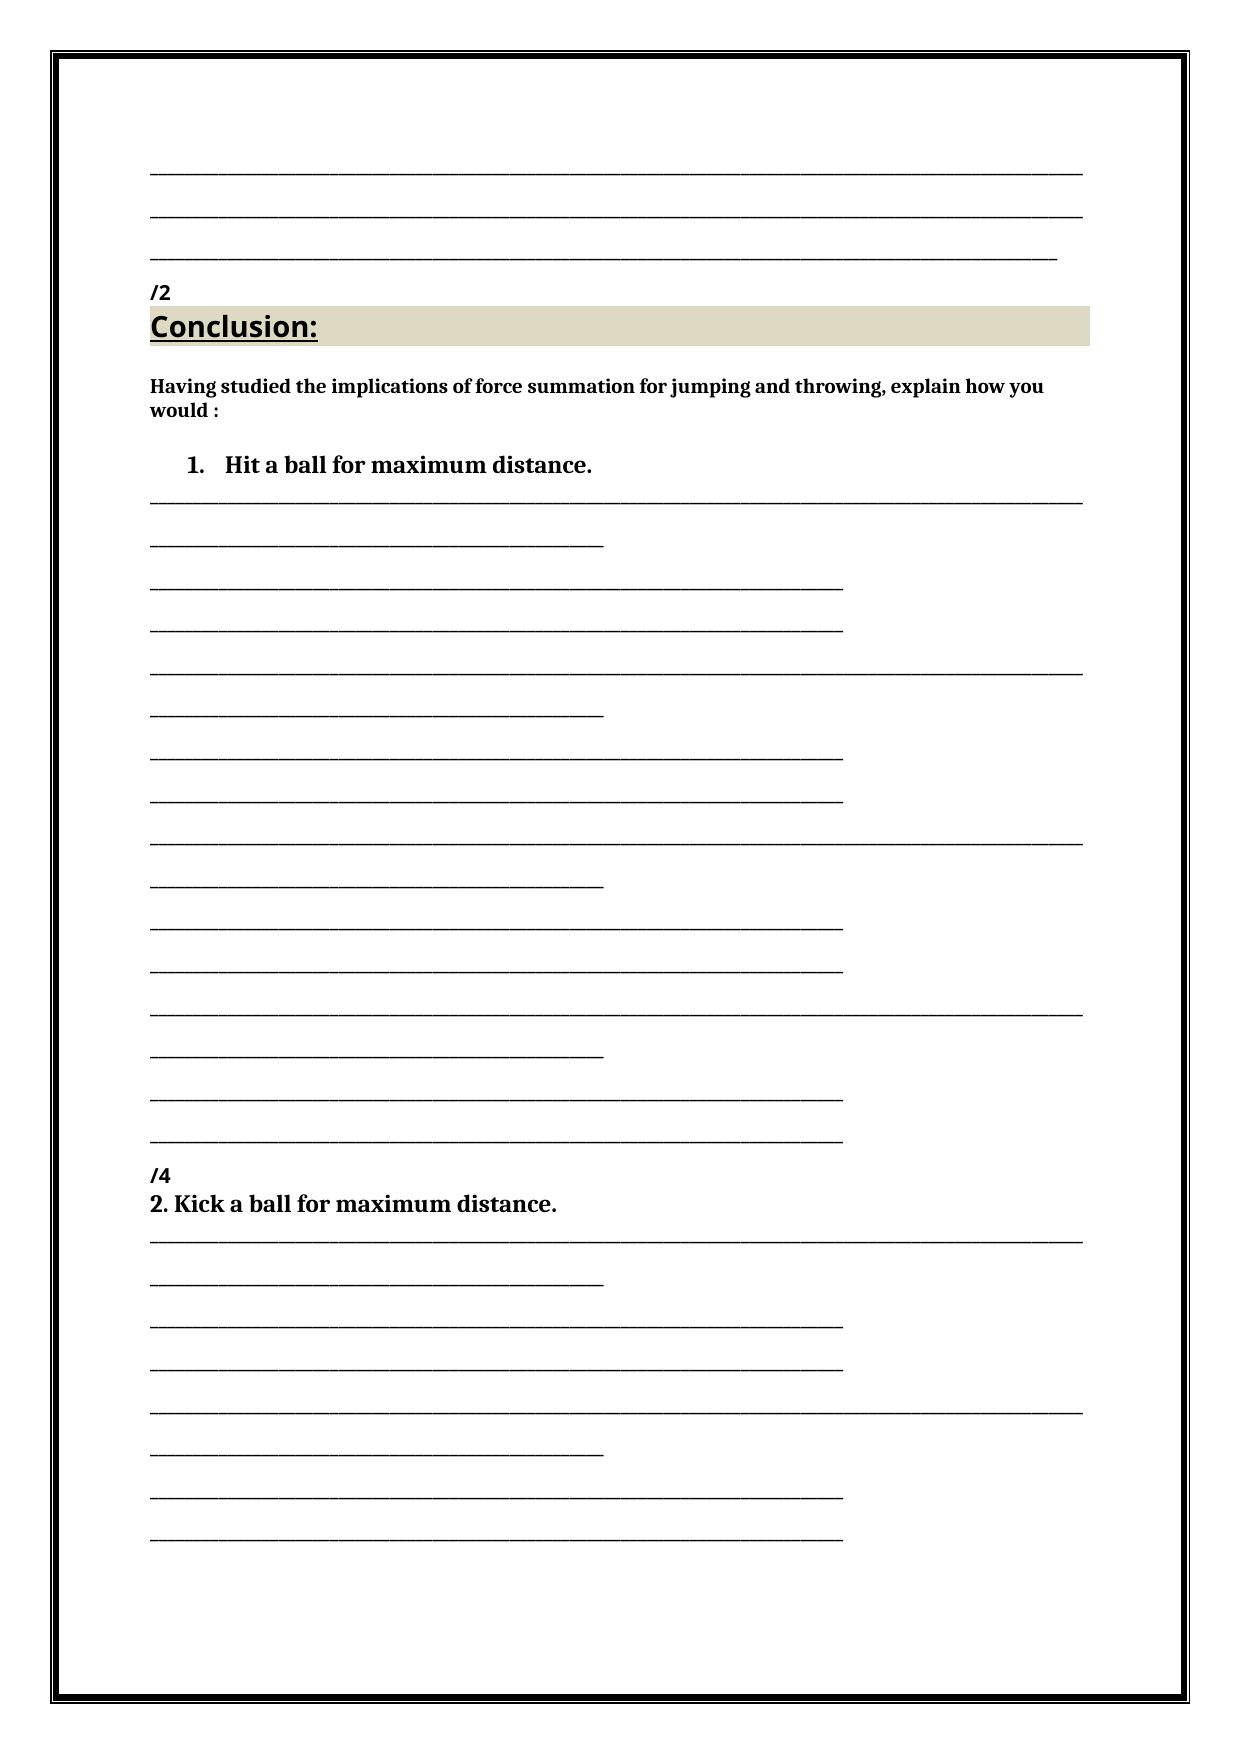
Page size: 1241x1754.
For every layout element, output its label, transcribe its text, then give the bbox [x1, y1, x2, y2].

text 2. Kick a ball for maximum distance. [150, 1189, 1090, 1218]
text _________________________________________________________________________________ [150, 565, 1090, 593]
text Conclusion: [150, 306, 1090, 346]
text _________________________________________________________________________________ [150, 1517, 1090, 1545]
text _________________________________________________________________________________ [150, 1303, 1090, 1332]
text _________________________________________________________________________________ [150, 948, 1090, 977]
text ____________________________________________________________________________________________________________________________________________________________________________________________________________________________________________________________________________________________________________________________________ [150, 150, 1090, 264]
text _________________________________________________________________________________ [150, 1346, 1090, 1374]
text /2 [150, 278, 1090, 306]
text _________________________________________________________________________________ [150, 1118, 1090, 1147]
list Hit a ball for maximum distance. [187, 451, 1090, 479]
text Having studied the implications of force summation for jumping and throwing, explain how you would : [150, 374, 1090, 422]
text _________________________________________________________________________________ [150, 735, 1090, 763]
text _________________________________________________________________________________ [150, 1076, 1090, 1104]
text _________________________________________________________________________________ [150, 778, 1090, 806]
text _________________________________________________________________________________ [150, 1474, 1090, 1502]
text _________________________________________________________________________________ [150, 607, 1090, 636]
text _________________________________________________________________________________ [150, 906, 1090, 934]
text /4 [150, 1161, 1090, 1189]
